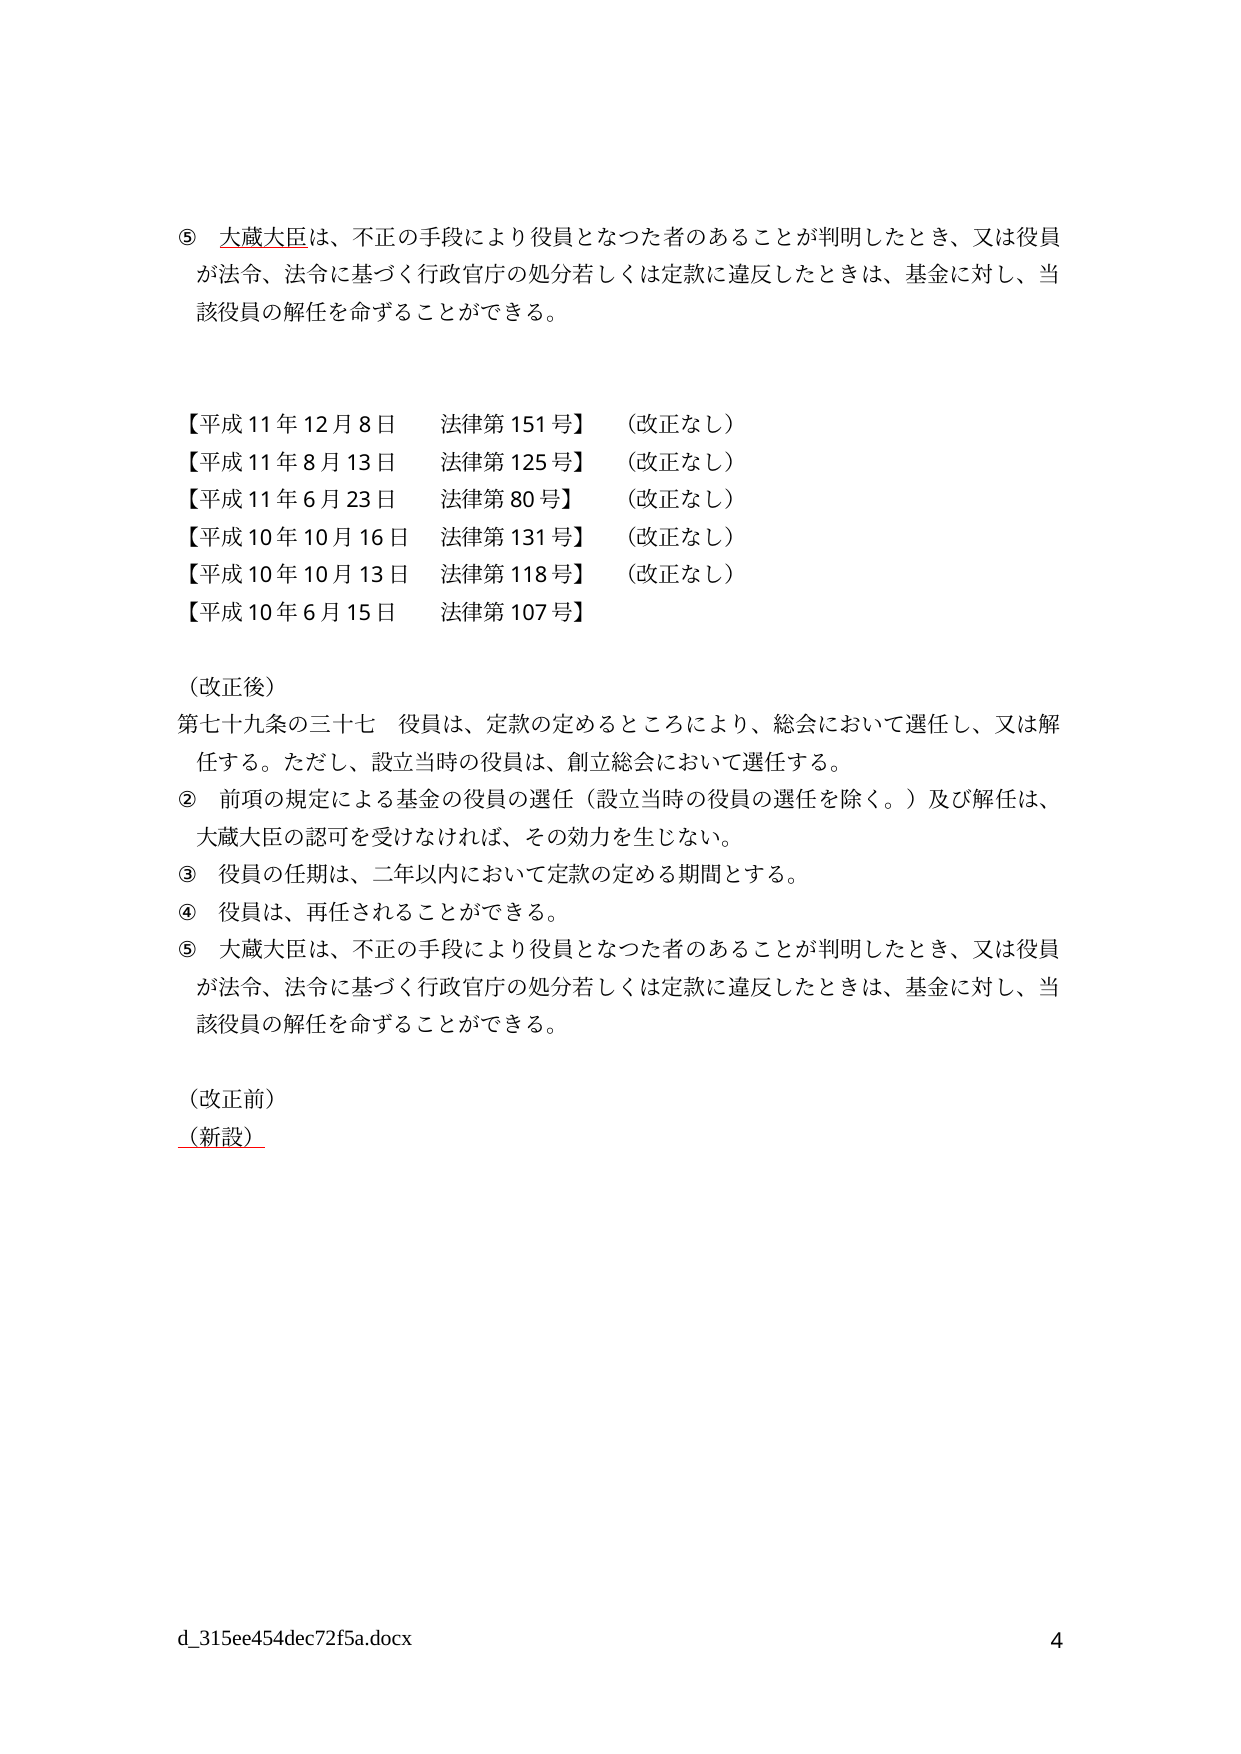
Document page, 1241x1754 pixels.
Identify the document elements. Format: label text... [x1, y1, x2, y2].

text 【平成10年10月16日 法律第131号】 （改正なし） [177, 517, 1063, 554]
text ⑤ 大蔵大臣は、不正の手段により役員となつた者のあることが判明したとき、又は役員が法令、法令に基づく行政官庁の処分若しくは定款に違反したときは、基金に対し、当該役員の解任を命ずることができる。 [177, 929, 1063, 1042]
text 【平成10年6月15日 法律第107号】 [177, 592, 1063, 629]
text 【平成11年6月23日 法律第80号】 （改正なし） [177, 479, 1063, 517]
text （改正前） [177, 1079, 1063, 1117]
text ④ 役員は、再任されることができる。 [177, 892, 1063, 929]
text （新設） [177, 1117, 1063, 1154]
text ⑤ 大蔵大臣は、不正の手段により役員となつた者のあることが判明したとき、又は役員が法令、法令に基づく行政官庁の処分若しくは定款に違反したときは、基金に対し、当該役員の解任を命ずることができる。 [177, 217, 1063, 329]
text 第七十九条の三十七 役員は、定款の定めるところにより、総会において選任し、又は解任する。ただし、設立当時の役員は、創立総会において選任する。 [177, 704, 1063, 779]
text 【平成11年12月8日 法律第151号】 （改正なし） [177, 404, 1063, 442]
text 【平成11年8月13日 法律第125号】 （改正なし） [177, 442, 1063, 479]
text （改正後） [177, 667, 1063, 704]
text 【平成10年10月13日 法律第118号】 （改正なし） [177, 554, 1063, 592]
text ③ 役員の任期は、二年以内において定款の定める期間とする。 [177, 854, 1063, 892]
text ② 前項の規定による基金の役員の選任（設立当時の役員の選任を除く。）及び解任は、大蔵大臣の認可を受けなければ、その効力を生じない。 [177, 779, 1063, 854]
